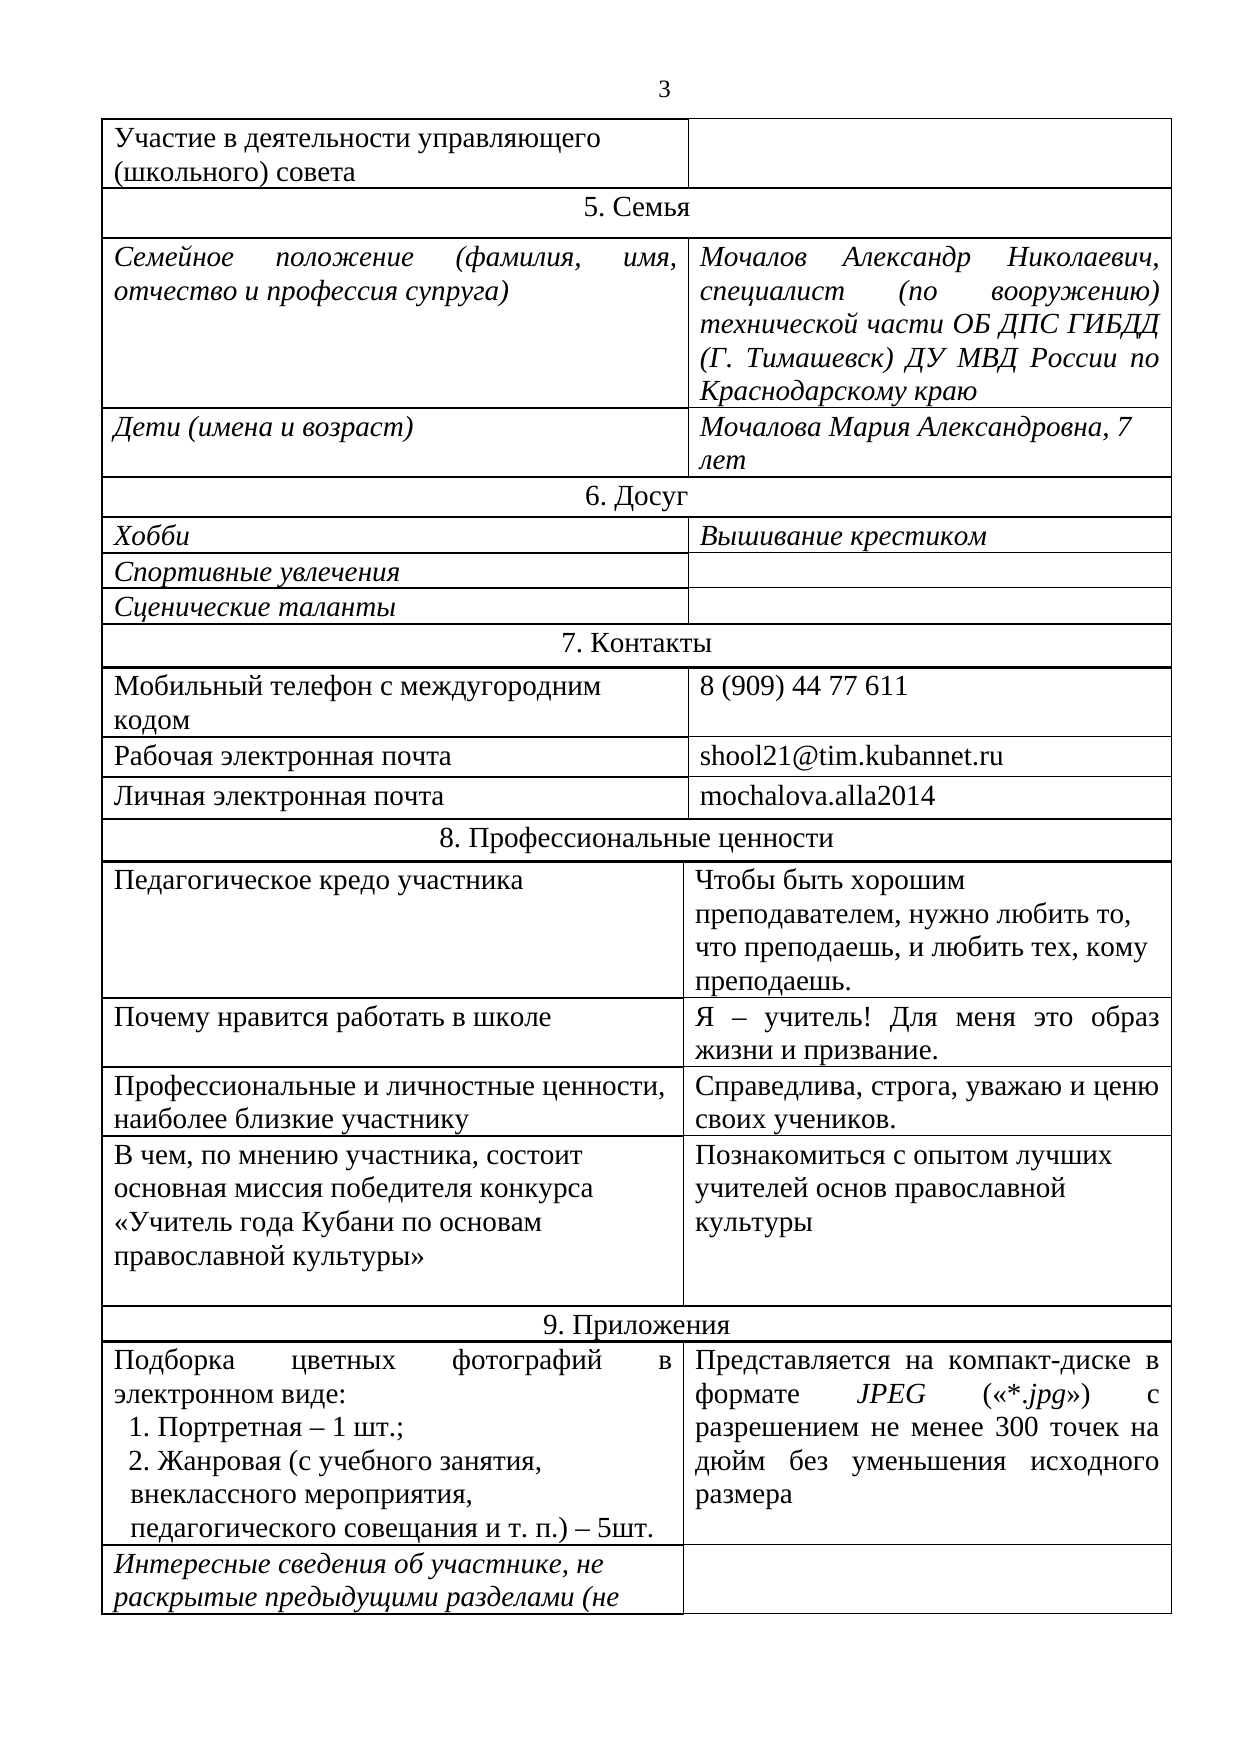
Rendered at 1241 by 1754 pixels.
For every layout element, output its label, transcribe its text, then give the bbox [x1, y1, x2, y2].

table_cell Представляется на компакт-диске в формате JPEG («*.jpg») с разрешением не менее 300 точек на дюйм без уменьшения исходного размера [684, 1343, 1171, 1544]
table_cell mochalova.alla2014 [689, 777, 1171, 818]
table_cell Педагогическое кредо участника [103, 863, 683, 997]
table_cell shool21@tim.kubannet.ru [689, 737, 1171, 776]
table_cell В чем, по мнению участника, состоит основная миссия победителя конкурса «Учитель года Кубани по основам православной культуры» [103, 1137, 683, 1305]
table_cell Хобби [103, 518, 688, 552]
table_cell [684, 1545, 1171, 1613]
table_cell Участие в деятельности управляющего (школьного) совета [103, 120, 688, 187]
table_cell Я – учитель! Для меня это образ жизни и призвание. [684, 998, 1171, 1066]
table_cell Подборка цветных фотографий в электронном виде: 1. Портретная – 1 шт.; 2. Жанровая (с учебного занятия, внеклассного мероприятия, педагогического совещания и т. п.) – 5шт. [103, 1343, 683, 1544]
table_cell Сценические таланты [103, 589, 688, 623]
table_cell [689, 588, 1171, 623]
table_cell Почему нравится работать в школе [103, 999, 683, 1066]
table_cell Мочалов Александр Николаевич, специалист (по вооружению) технической части ОБ ДПС ГИБДД (Г. Тимашевск) ДУ МВД России по Краснодарскому краю [689, 239, 1171, 407]
table_cell Дети (имена и возраст) [103, 409, 688, 476]
table_cell Профессиональные и личностные ценности, наиболее близкие участнику [103, 1068, 683, 1135]
table_cell Мобильный телефон с междугородним кодом [103, 669, 688, 736]
table_cell Познакомиться с опытом лучших учителей основ православной культуры [684, 1136, 1171, 1305]
table_cell Спортивные увлечения [103, 554, 688, 587]
table_cell Мочалова Мария Александровна, 7 лет [689, 408, 1171, 476]
table_cell 6. Досуг [103, 478, 1171, 516]
table_cell 8. Профессиональные ценности [103, 820, 1171, 860]
table_cell Справедлива, строга, уважаю и ценю своих учеников. [684, 1067, 1171, 1135]
table_cell 5. Семья [103, 189, 1171, 237]
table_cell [103, 1546, 683, 1613]
table_cell Семейное положение (фамилия, имя, отчество и профессия супруга) [103, 239, 688, 407]
table_cell Личная электронная почта [103, 778, 688, 818]
table_cell Рабочая электронная почта [103, 738, 688, 776]
table_cell [689, 119, 1171, 187]
table_cell [689, 553, 1171, 587]
table_cell Чтобы быть хорошим преподавателем, нужно любить то, что преподаешь, и любить тех, кому преподаешь. [684, 863, 1171, 997]
table_cell 9. Приложения [103, 1307, 1171, 1340]
table_cell Вышивание крестиком [689, 518, 1171, 552]
table_cell 7. Контакты [103, 625, 1171, 666]
table_cell 8 (909) 44 77 611 [689, 669, 1171, 736]
